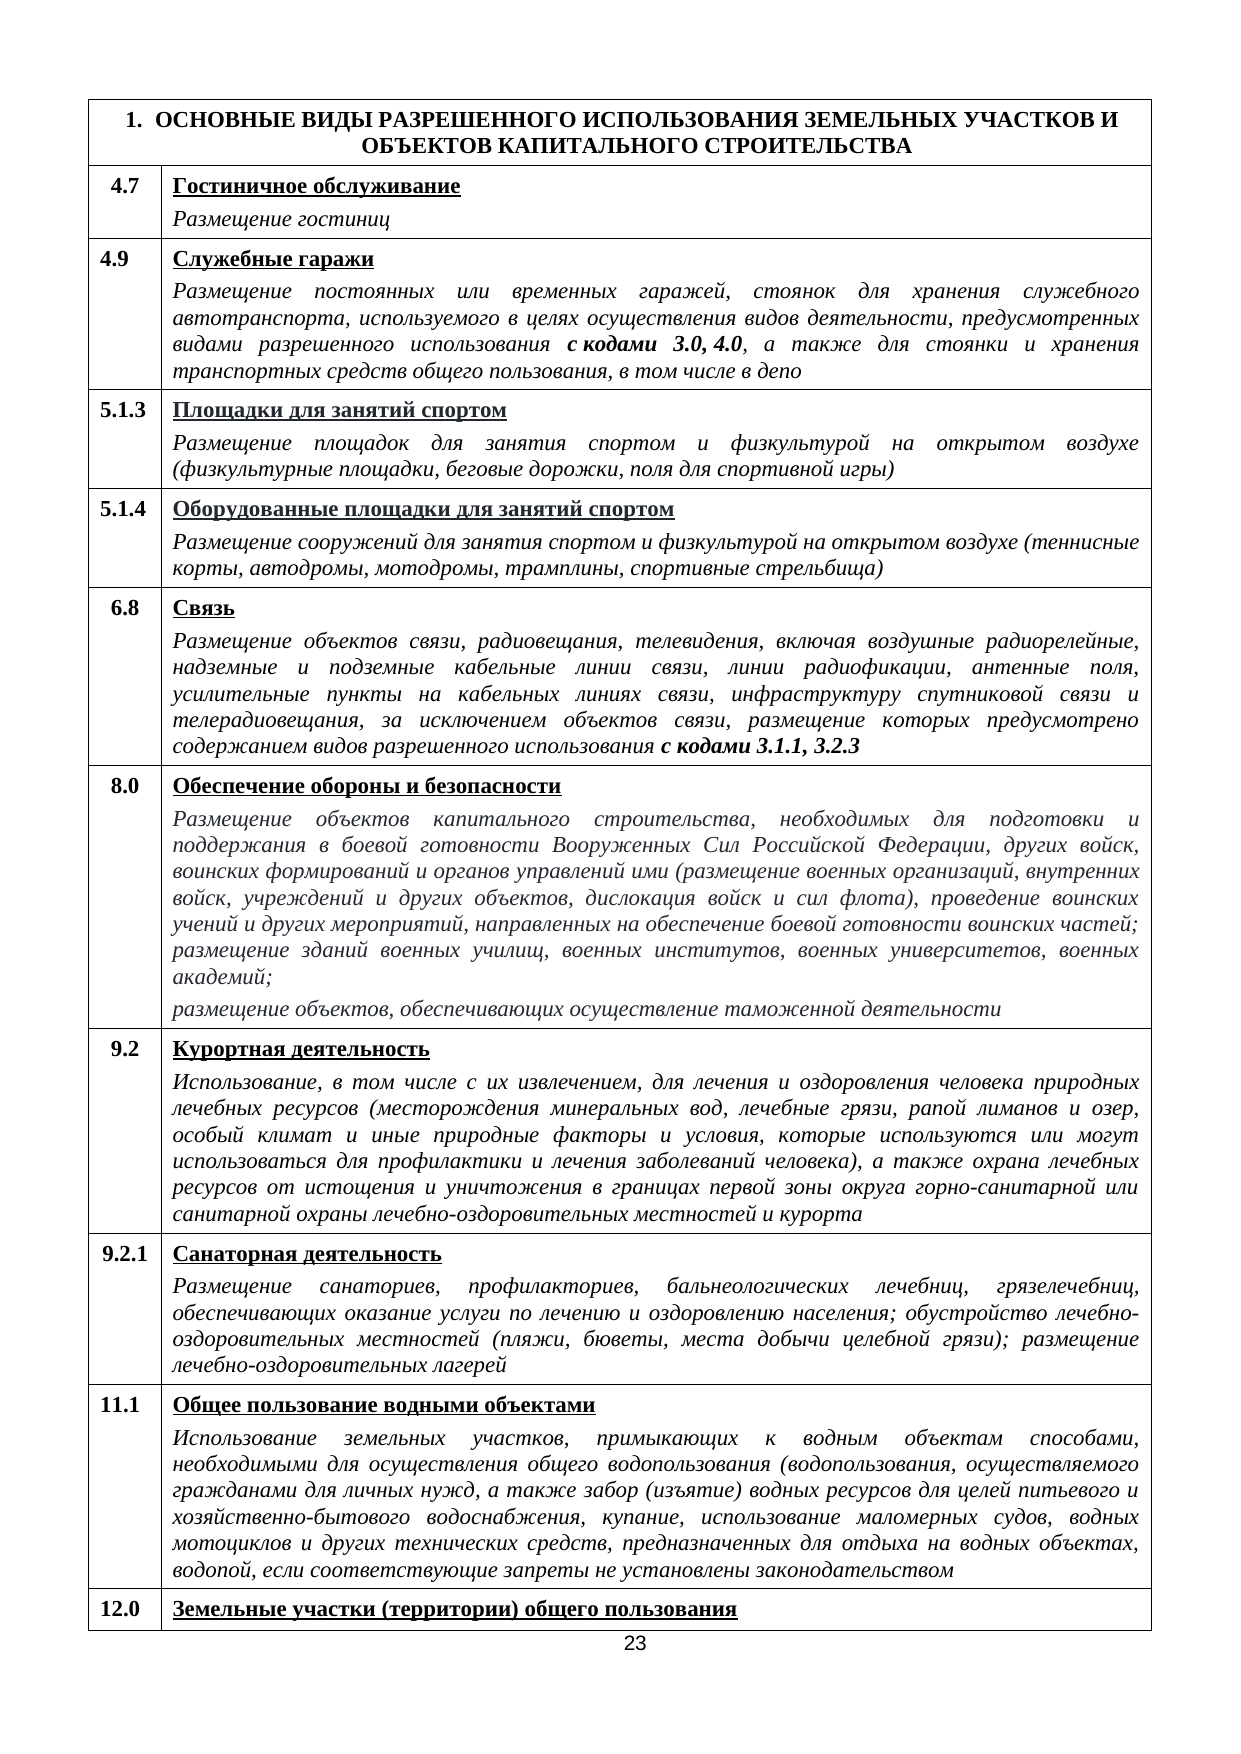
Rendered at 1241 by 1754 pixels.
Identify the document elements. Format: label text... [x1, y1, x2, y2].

table_cell 5.1.4 [89, 489, 161, 587]
table_cell 9.2 [89, 1029, 161, 1232]
table_cell 4.7 [89, 166, 161, 238]
table_cell Площадки для занятий спортом Размещение площадок для занятия спортом и физкультурой на открытом воздухе (физкультурные площадки, беговые дорожки, поля для спортивной игры) [162, 390, 1151, 488]
table_cell Обеспечение обороны и безопасности Размещение объектов капитального строительства, необходимых для подготовки и поддержания в боевой готовности Вооруженных Сил Российской Федерации, других войск, воинских формирований и органов управлений ими (размещение военных организаций, внутренних войск, учреждений и других объектов, дислокация войск и сил флота), проведение воинских учений и других мероприятий, направленных на обеспечение боевой готовности воинских частей; размещение зданий военных училищ, военных институтов, военных университетов, военных академий; размещение объектов, обеспечивающих осуществление таможенной деятельности [162, 766, 1151, 1028]
table_cell 8.0 [89, 766, 161, 1028]
table_cell Служебные гаражи Размещение постоянных или временных гаражей, стоянок для хранения служебного автотранспорта, используемого в целях осуществления видов деятельности, предусмотренных видами разрешенного использования с кодами 3.0, 4.0, а также для стоянки и хранения транспортных средств общего пользования, в том числе в депо [162, 239, 1151, 389]
table_cell 4.9 [89, 239, 161, 389]
table_header ОСНОВНЫЕ ВИДЫ РАЗРЕШЕННОГО ИСПОЛЬЗОВАНИЯ ЗЕМЕЛЬНЫХ УЧАСТКОВ И ОБЪЕКТОВ КАПИТАЛЬНОГО СТРОИТЕЛЬСТВА [89, 100, 1151, 165]
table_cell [162, 1589, 1151, 1630]
table_cell 5.1.3 [89, 390, 161, 488]
table_cell Гостиничное обслуживание Размещение гостиниц [162, 166, 1151, 238]
table_cell 9.2.1 [89, 1234, 161, 1384]
table_cell Санаторная деятельность Размещение санаториев, профилакториев, бальнеологических лечебниц, грязелечебниц, обеспечивающих оказание услуги по лечению и оздоровлению населения; обустройство лечебно-оздоровительных местностей (пляжи, бюветы, места добычи целебной грязи); размещение лечебно-оздоровительных лагерей [162, 1234, 1151, 1384]
table_cell Оборудованные площадки для занятий спортом Размещение сооружений для занятия спортом и физкультурой на открытом воздухе (теннисные корты, автодромы, мотодромы, трамплины, спортивные стрельбища) [162, 489, 1151, 587]
table_cell 6.8 [89, 588, 161, 765]
table_cell 12.0 [89, 1589, 161, 1630]
table_cell Общее пользование водными объектами Использование земельных участков, примыкающих к водным объектам способами, необходимыми для осуществления общего водопользования (водопользования, осуществляемого гражданами для личных нужд, а также забор (изъятие) водных ресурсов для целей питьевого и хозяйственно-бытового водоснабжения, купание, использование маломерных судов, водных мотоциклов и других технических средств, предназначенных для отдыха на водных объектах, водопой, если соответствующие запреты не установлены законодательством [162, 1385, 1151, 1588]
table_cell Связь Размещение объектов связи, радиовещания, телевидения, включая воздушные радиорелейные, надземные и подземные кабельные линии связи, линии радиофикации, антенные поля, усилительные пункты на кабельных линиях связи, инфраструктуру спутниковой связи и телерадиовещания, за исключением объектов связи, размещение которых предусмотрено содержанием видов разрешенного использования с кодами 3.1.1, 3.2.3 [162, 588, 1151, 765]
table_cell 11.1 [89, 1385, 161, 1588]
table_cell Курортная деятельность Использование, в том числе с их извлечением, для лечения и оздоровления человека природных лечебных ресурсов (месторождения минеральных вод, лечебные грязи, рапой лиманов и озер, особый климат и иные природные факторы и условия, которые используются или могут использоваться для профилактики и лечения заболеваний человека), а также охрана лечебных ресурсов от истощения и уничтожения в границах первой зоны округа горно-санитарной или санитарной охраны лечебно-оздоровительных местностей и курорта [162, 1029, 1151, 1232]
